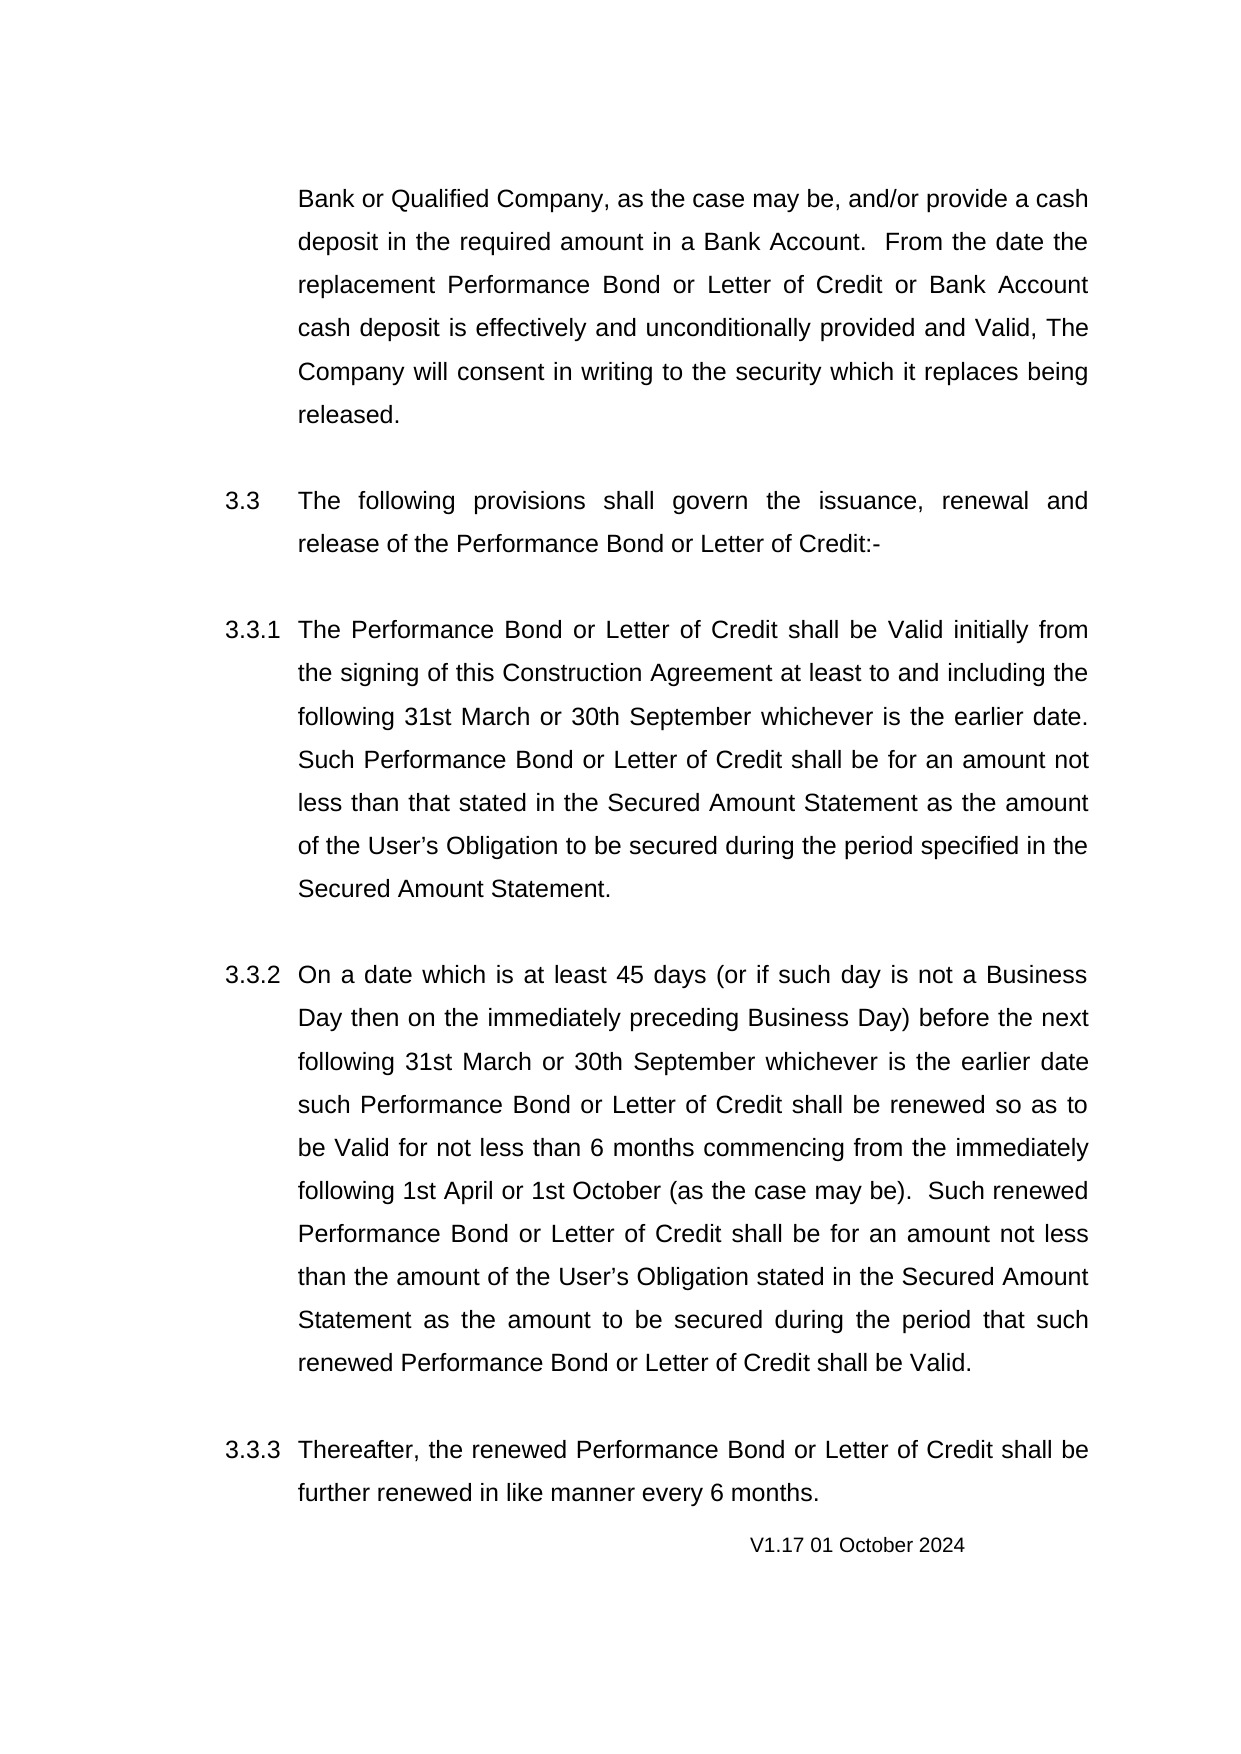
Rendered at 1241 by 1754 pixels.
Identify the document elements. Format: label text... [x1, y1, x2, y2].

text 3.3 The following provisions shall govern the issuance, renewal and release of the Performance Bond or Letter of Credit:- [225, 486, 1090, 558]
text 3.3.1 The Performance Bond or Letter of Credit shall be Valid initially from the signing of this Construction Agreement at least to and including the following 31st March or 30th September whichever is the earlier date. Such Performance Bond or Letter of Credit shall be for an amount not less than that stated in the Secured Amount Statement as the amount of the User’s Obligation to be secured during the period specified in the Secured Amount Statement. [225, 615, 1090, 903]
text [225, 184, 1090, 428]
text 3.3.2 On a date which is at least 45 days (or if such day is not a Business Day then on the immediately preceding Business Day) before the next following 31st March or 30th September whichever is the earlier date such Performance Bond or Letter of Credit shall be renewed so as to be Valid for not less than 6 months commencing from the immediately following 1st April or 1st October (as the case may be). Such renewed Performance Bond or Letter of Credit shall be for an amount not less than the amount of the User’s Obligation stated in the Secured Amount Statement as the amount to be secured during the period that such renewed Performance Bond or Letter of Credit shall be Valid. [225, 960, 1090, 1377]
text 3.3.3 Thereafter, the renewed Performance Bond or Letter of Credit shall be further renewed in like manner every 6 months. [225, 1435, 1090, 1507]
